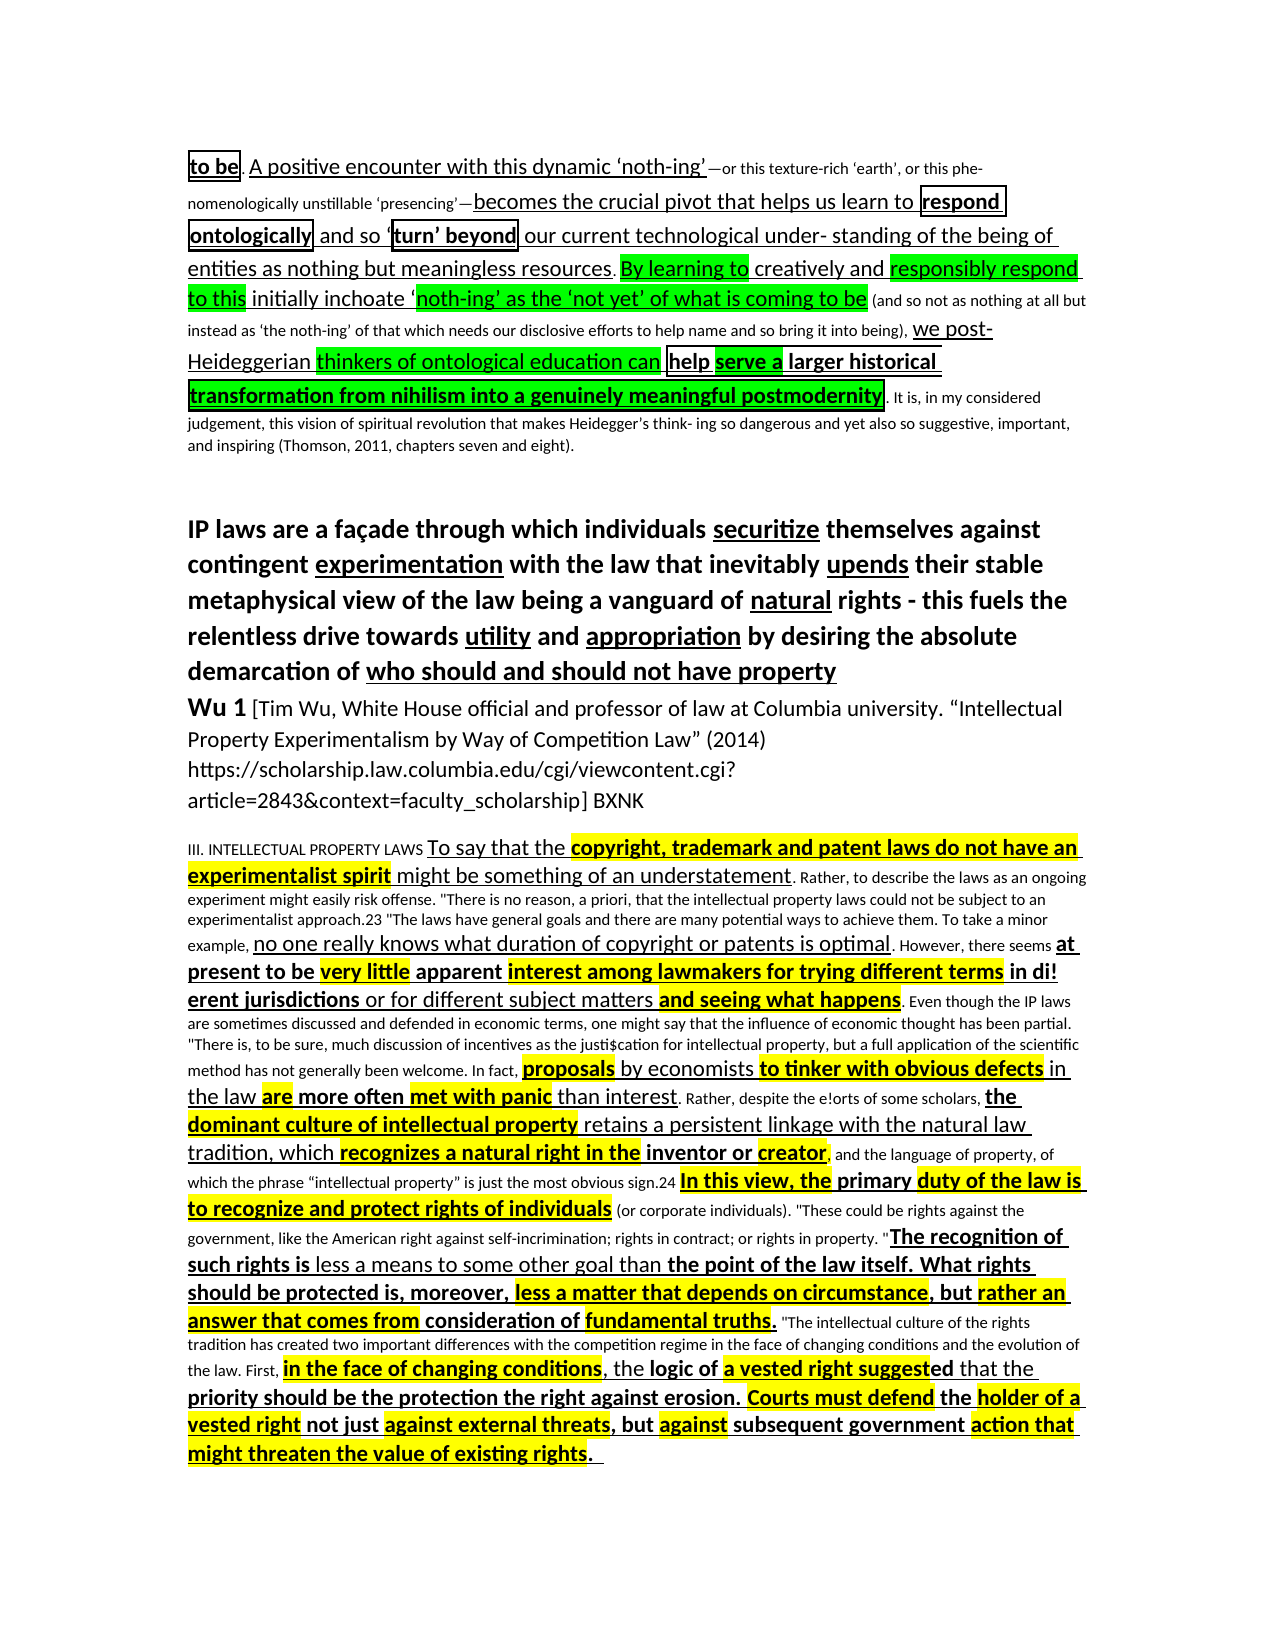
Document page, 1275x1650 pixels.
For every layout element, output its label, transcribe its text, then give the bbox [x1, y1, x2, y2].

text III. INTELLECTUAL PROPERTY LAWS To say that the copyright, trademark and patent laws do not have an experimentalist spirit might be something of an understatement. Rather, to describe the laws as an ongoing experiment might easily risk offense. "There is no reason, a priori, that the intellectual property laws could not be subject to an experimentalist approach.23 "The laws have general goals and there are many potential ways to achieve them. To take a minor example, no one really knows what duration of copyright or patents is optimal. However, there seems at present to be very little apparent interest among lawmakers for trying different terms in di!erent jurisdictions or for different subject matters and seeing what happens. Even though the IP laws are sometimes discussed and defended in economic terms, one might say that the influence of economic thought has been partial. "There is, to be sure, much discussion of incentives as the justi$cation for intellectual property, but a full application of the scientific method has not generally been welcome. In fact, proposals by economists to tinker with obvious defects in the law are more often met with panic than interest. Rather, despite the e!orts of some scholars, the dominant culture of intellectual property retains a persistent linkage with the natural law tradition, which recognizes a natural right in the inventor or creator, and the language of property, of which the phrase “intellectual property” is just the most obvious sign.24 In this view, the primary duty of the law is to recognize and protect rights of individuals (or corporate individuals). "These could be rights against the government, like the American right against self-incrimination; rights in contract; or rights in property. "The recognition of such rights is less a means to some other goal than the point of the law itself. What rights should be protected is, moreover, less a matter that depends on circumstance, but rather an answer that comes from consideration of fundamental truths. "The intellectual culture of the rights tradition has created two important differences with the competition regime in the face of changing conditions and the evolution of the law. First, in the face of changing conditions, the logic of a vested right suggested that the priority should be the protection the right against erosion. Courts must defend the holder of a vested right not just against external threats, but against subsequent government action that might threaten the value of existing rights. [187, 833, 1087, 1190]
text III. INTELLECTUAL PROPERTY LAWS To say that the copyright, trademark and patent laws do not have an experimentalist spirit might be something of an understatement. Rather, to describe the laws as an ongoing experiment might easily risk offense. "There is no reason, a priori, that the intellectual property laws could not be subject to an experimentalist approach.23 "The laws have general goals and there are many potential ways to achieve them. To take a minor example, no one really knows what duration of copyright or patents is optimal. However, there seems at present to be very little apparent interest among lawmakers for trying different terms in di!erent jurisdictions or for different subject matters and seeing what happens. Even though the IP laws are sometimes discussed and defended in economic terms, one might say that the influence of economic thought has been partial. "There is, to be sure, much discussion of incentives as the justi$cation for intellectual property, but a full application of the scientific method has not generally been welcome. In fact, proposals by economists to tinker with obvious defects in the law are more often met with panic than interest. Rather, despite the e!orts of some scholars, the dominant culture of intellectual property retains a persistent linkage with the natural law tradition, which recognizes a natural right in the inventor or creator, and the language of property, of which the phrase “intellectual property” is just the most obvious sign.24 In this view, the primary duty of the law is to recognize and protect rights of individuals (or corporate individuals). "These could be rights against the government, like the American right against self-incrimination; rights in contract; or rights in property. "The recognition of such rights is less a means to some other goal than the point of the law itself. What rights should be protected is, moreover, less a matter that depends on circumstance, but rather an answer that comes from consideration of fundamental truths. "The intellectual culture of the rights tradition has created two important differences with the competition regime in the face of changing conditions and the evolution of the law. First, in the face of changing conditions, the logic of a vested right suggested that the priority should be the protection the right against erosion. Courts must defend the holder of a vested right not just against external threats, but against subsequent government action that might threaten the value of existing rights. [187, 1163, 1087, 1467]
subtitle IP laws are a façade through which individuals securitize themselves against contingent experimentation with the law that inevitably upends their stable metaphysical view of the law being a vanguard of natural rights - this fuels the relentless drive towards utility and appropriation by desiring the absolute demarcation of who should and should not have property [187, 512, 1087, 688]
text Wu 1 [Tim Wu, White House official and professor of law at Columbia university. “Intellectual Property Experimentalism by Way of Competition Law” (2014) https://scholarship.law.columbia.edu/cgi/viewcontent.cgi?article=2843&context=faculty_scholarship] BXNK [187, 690, 1087, 814]
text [187, 150, 1087, 455]
